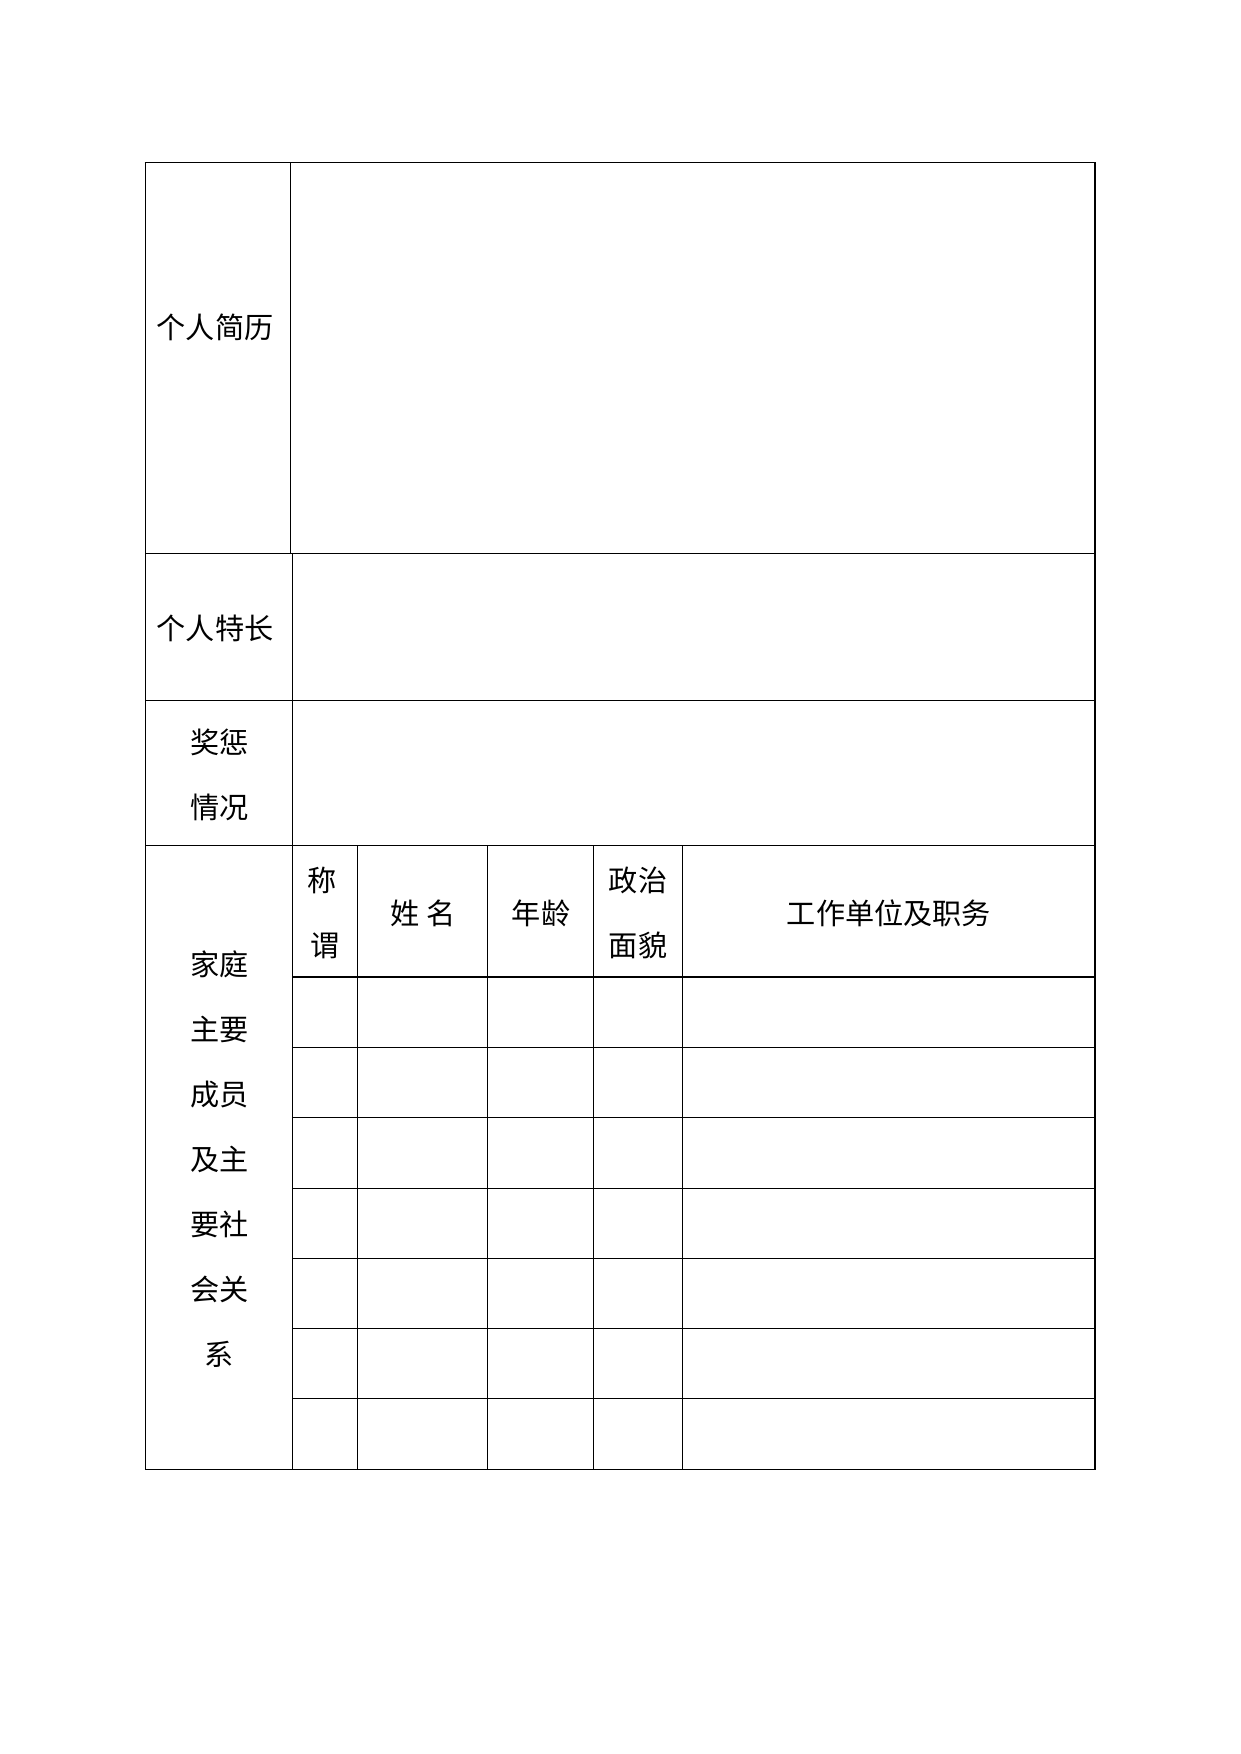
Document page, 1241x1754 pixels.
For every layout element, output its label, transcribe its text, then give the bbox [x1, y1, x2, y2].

table_cell [358, 1118, 487, 1187]
table_cell [683, 978, 1094, 1047]
table_cell [293, 1259, 357, 1328]
table_cell [358, 1189, 487, 1258]
table_cell [594, 1048, 682, 1117]
table_cell [293, 1189, 357, 1258]
table_cell [683, 1329, 1094, 1398]
table_cell [358, 1048, 487, 1117]
table_cell 政治面貌 [594, 846, 682, 976]
table_cell 姓 名 [358, 846, 487, 976]
table_cell [683, 1399, 1094, 1469]
table_cell [488, 1259, 593, 1328]
table_cell [594, 978, 682, 1047]
table_cell [293, 554, 1094, 700]
table_cell [293, 1118, 357, 1187]
table_cell 奖惩 情况 [146, 701, 292, 845]
table_cell 工作单位及职务 [683, 846, 1094, 976]
table_cell [594, 1259, 682, 1328]
table_cell 年龄 [488, 846, 593, 976]
table_cell [683, 1259, 1094, 1328]
table_cell [594, 1118, 682, 1187]
table_cell [488, 1399, 593, 1469]
table_cell [293, 1329, 357, 1398]
table_cell [488, 978, 593, 1047]
table_cell [358, 978, 487, 1047]
table_cell [293, 1048, 357, 1117]
table_cell [358, 1399, 487, 1469]
table_cell [358, 1259, 487, 1328]
table_cell 个人特长 [146, 554, 292, 700]
table_cell [594, 1189, 682, 1258]
table_cell [488, 1329, 593, 1398]
table_cell [594, 1399, 682, 1469]
table_cell [683, 1189, 1094, 1258]
table_cell [293, 701, 1094, 845]
table_cell [683, 1118, 1094, 1187]
table_cell [293, 978, 357, 1047]
table_cell 家庭 主要 成员 及主 要社 会关 系 [146, 846, 292, 1469]
table_cell [488, 1118, 593, 1187]
table_cell 称 谓 [293, 846, 357, 976]
table_cell [488, 1189, 593, 1258]
table_cell [293, 1399, 357, 1469]
table_cell [488, 1048, 593, 1117]
table_cell [683, 1048, 1094, 1117]
table_cell [358, 1329, 487, 1398]
table_cell 个人简历 [146, 163, 290, 553]
table_cell [594, 1329, 682, 1398]
table_cell [291, 163, 1094, 553]
